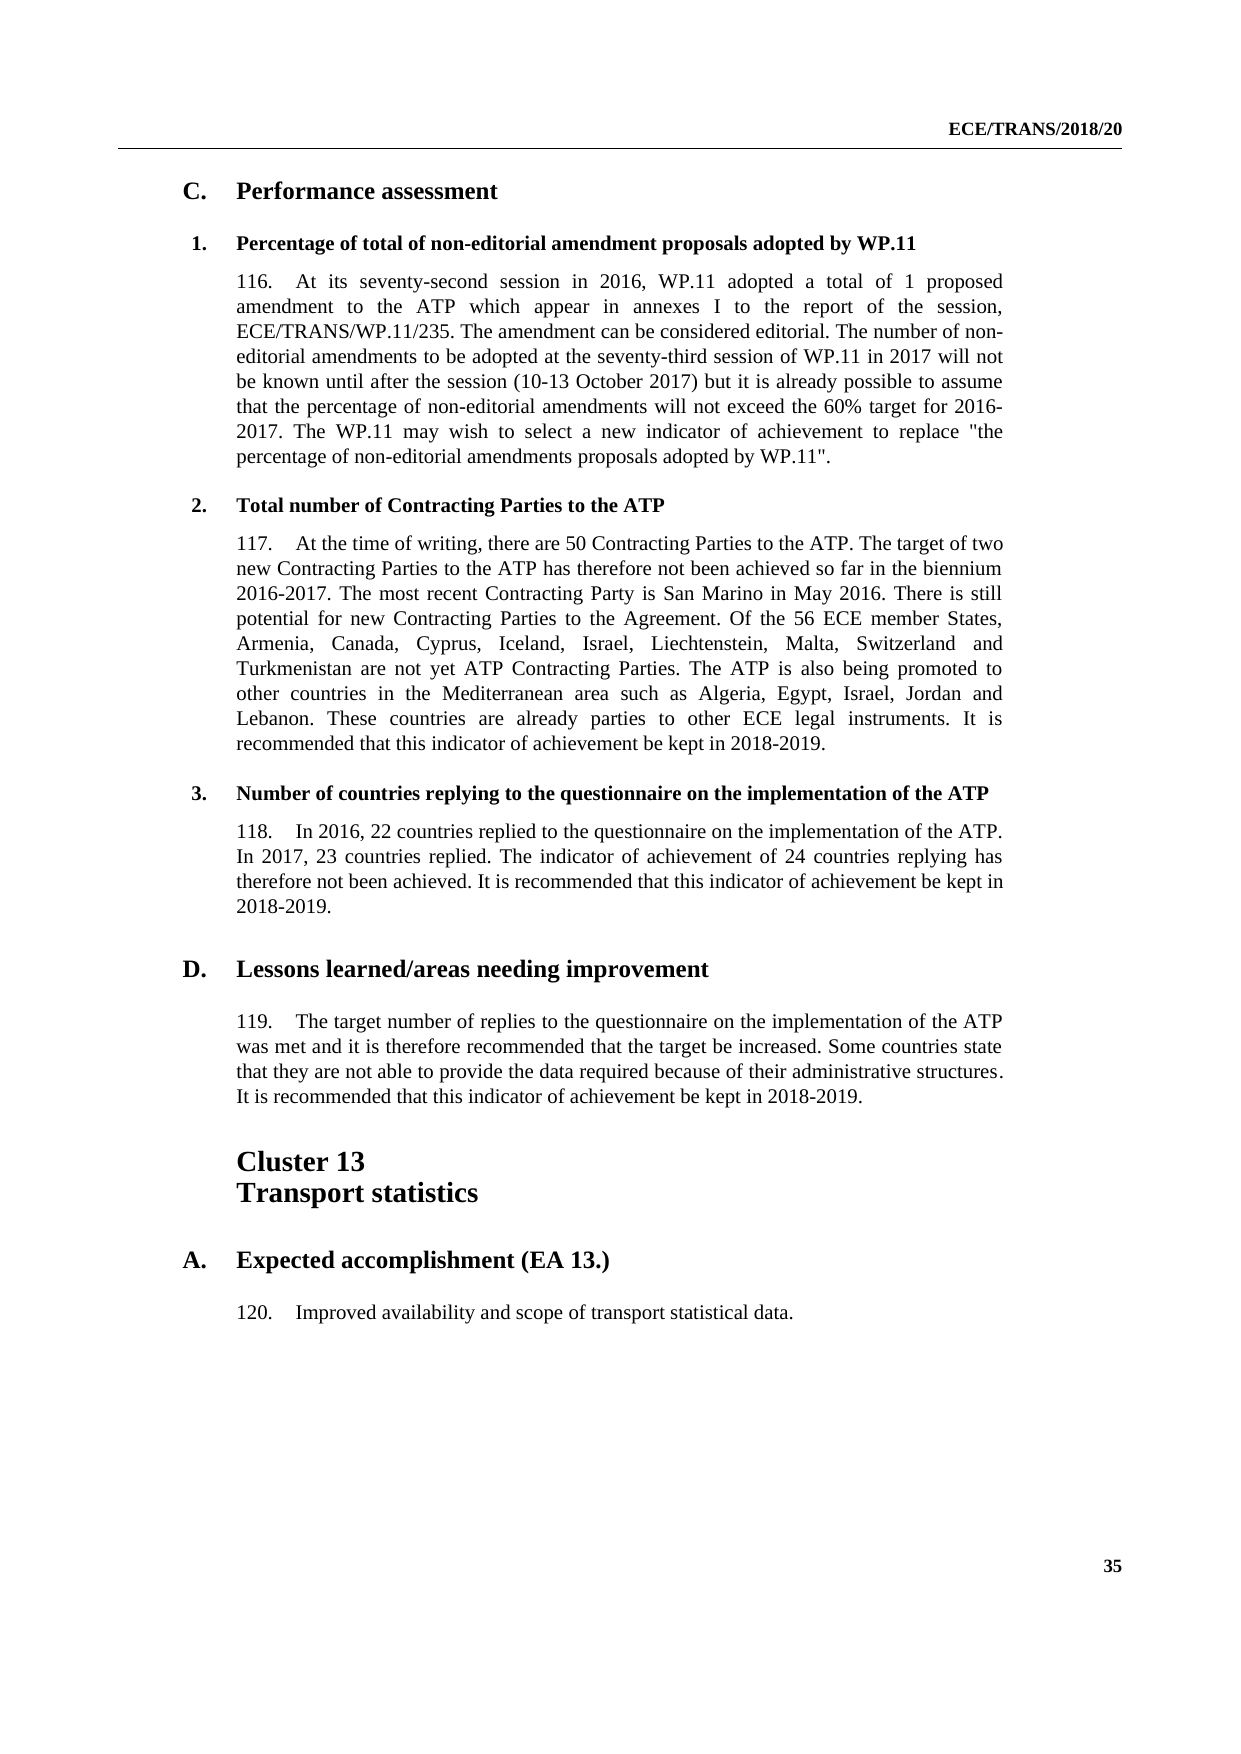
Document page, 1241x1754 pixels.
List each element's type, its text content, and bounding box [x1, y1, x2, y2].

text A. Expected accomplishment (EA 13.) [118, 1246, 1004, 1274]
text Cluster 13 Transport statistics [118, 1146, 1004, 1208]
text 118. In 2016, 22 countries replied to the questionnaire on the implementation of the ATP. In 2017, 23 countries replied. The indicator of achievement of 24 countries replying has therefore not been achieved. It is recommended that this indicator of achievement be kept in 2018-2019. [236, 818, 1004, 918]
text 3. Number of countries replying to the questionnaire on the implementation of the ATP [118, 780, 1004, 805]
text 120. Improved availability and scope of transport statistical data. [236, 1299, 1004, 1324]
text 1. Percentage of total of non-editorial amendment proposals adopted by WP.11 [118, 230, 1004, 255]
text 117. At the time of writing, there are 50 Contracting Parties to the ATP. The target of two new Contracting Parties to the ATP has therefore not been achieved so far in the biennium 2016-2017. The most recent Contracting Party is San Marino in May 2016. There is still potential for new Contracting Parties to the Agreement. Of the 56 ECE member States, Armenia, Canada, Cyprus, Iceland, Israel, Liechtenstein, Malta, Switzerland and Turkmenistan are not yet ATP Contracting Parties. The ATP is also being promoted to other countries in the Mediterranean area such as Algeria, Egypt, Israel, Jordan and Lebanon. These countries are already parties to other ECE legal instruments. It is recommended that this indicator of achievement be kept in 2018-2019. [236, 530, 1004, 755]
text C. Performance assessment [118, 177, 1004, 205]
text 116. At its seventy-second session in 2016, WP.11 adopted a total of 1 proposed amendment to the ATP which appear in annexes I to the report of the session, ECE/TRANS/WP.11/235. The amendment can be considered editorial. The number of non-editorial amendments to be adopted at the seventy-third session of WP.11 in 2017 will not be known until after the session (10-13 October 2017) but it is already possible to assume that the percentage of non-editorial amendments will not exceed the 60% target for 2016-2017. The WP.11 may wish to select a new indicator of achievement to replace "the percentage of non-editorial amendments proposals adopted by WP.11". [236, 268, 1004, 468]
text 119. The target number of replies to the questionnaire on the implementation of the ATP was met and it is therefore recommended that the target be increased. Some countries state that they are not able to provide the data required because of their administrative structures. It is recommended that this indicator of achievement be kept in 2018-2019. [236, 1008, 1004, 1108]
text 2. Total number of Contracting Parties to the ATP [118, 493, 1004, 518]
text D. Lessons learned/areas needing improvement [118, 955, 1004, 983]
